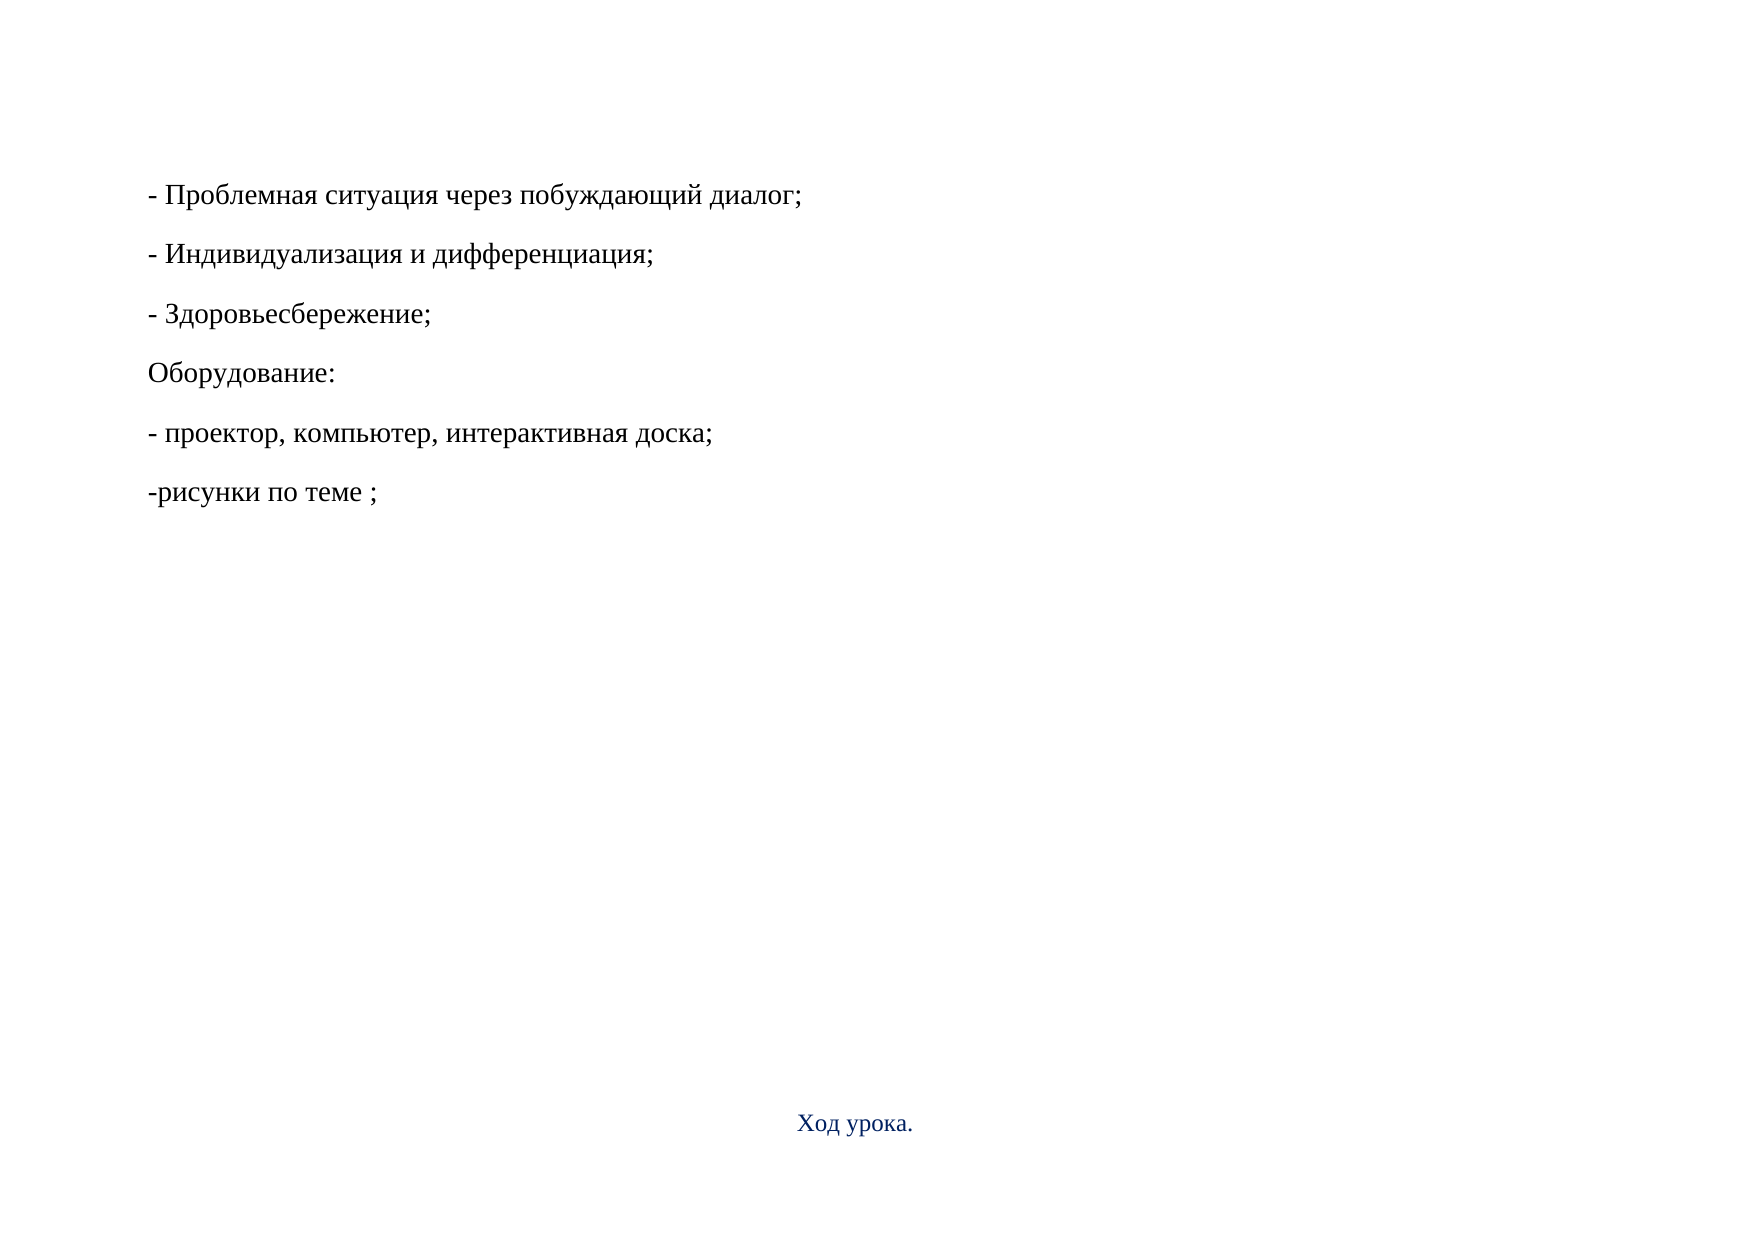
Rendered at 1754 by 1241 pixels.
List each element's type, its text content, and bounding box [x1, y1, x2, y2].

text -рисунки по теме ; [148, 474, 1636, 508]
text Оборудование: [148, 355, 1636, 389]
text - Здоровьесбережение; [148, 296, 1636, 329]
text - проектор, компьютер, интерактивная доска; [148, 415, 1636, 448]
text - Проблемная ситуация через побуждающий диалог; [148, 177, 1636, 211]
text - Индивидуализация и дифференциация; [148, 237, 1636, 270]
text Ход урока. [148, 1108, 1636, 1137]
